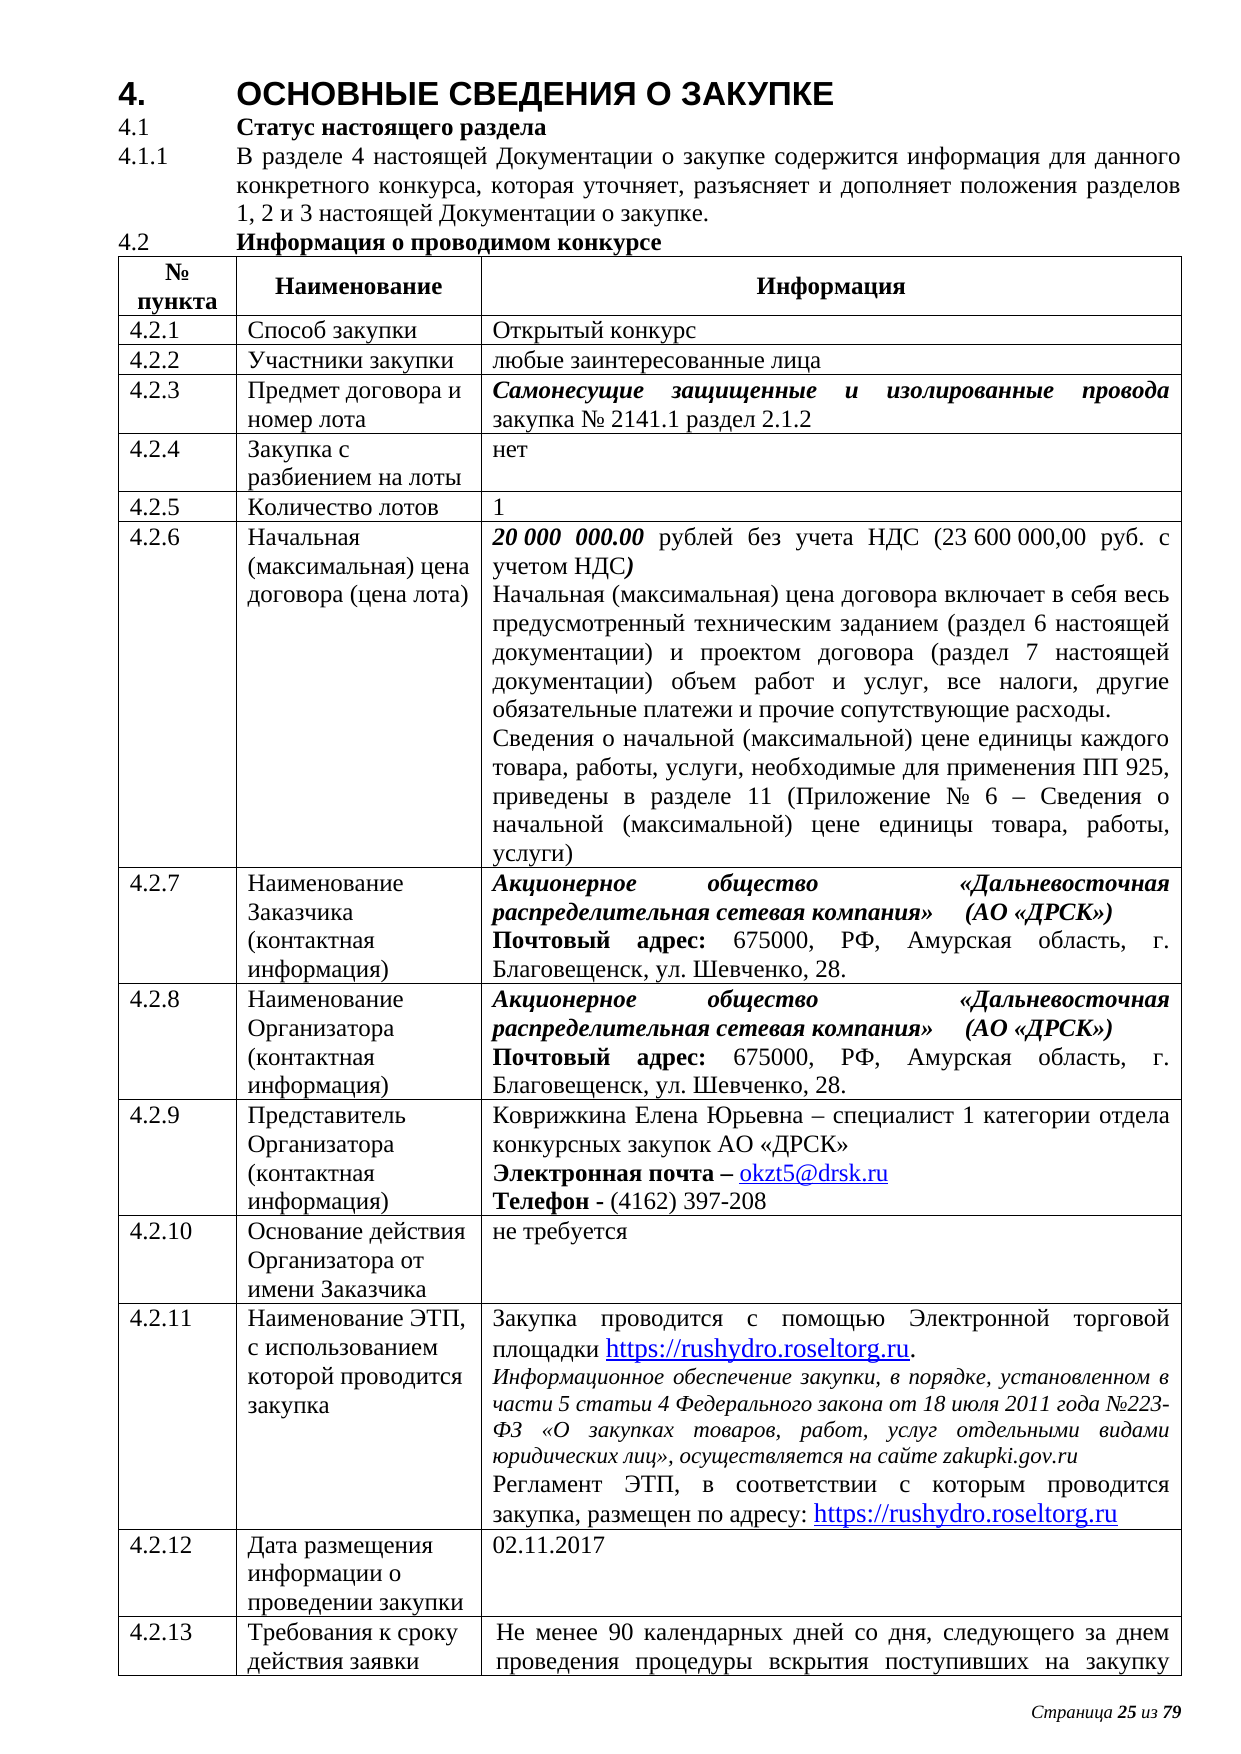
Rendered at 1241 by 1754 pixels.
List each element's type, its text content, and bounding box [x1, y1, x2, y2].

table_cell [482, 1617, 1181, 1674]
table_cell Представитель Организатора (контактная информация) [237, 1100, 481, 1215]
table_cell Участники закупки [237, 345, 481, 374]
table_cell Предмет договора и номер лота [237, 375, 481, 433]
table_cell Закупка проводится с помощью Электронной торговой площадки https://rushydro.roseltorg.ru. Информационное обеспечение закупки, в порядке, установленном в части 5 статьи 4 Федерального закона от 18 июля 2011 года №223-ФЗ «О закупках товаров, работ, услуг отдельными видами юридических лиц», осуществляется на сайте zakupki.gov.ru Регламент ЭТП, в соответствии с которым проводится закупка, размещен по адресу: https://rushydro.roseltorg.ru [482, 1304, 1181, 1529]
table_cell Закупка с разбиением на лоты [237, 434, 481, 491]
table_cell [119, 345, 236, 374]
table_cell [119, 868, 236, 983]
table_cell [119, 1216, 236, 1302]
table_cell Наименование Заказчика (контактная информация) [237, 868, 481, 983]
table_cell Акционерное общество «Дальневосточная распределительная сетевая компания» (АО «ДРСК») Почтовый адрес: 675000, РФ, Амурская область, г. Благовещенск, ул. Шевченко, 28. [482, 868, 1181, 983]
table_cell Самонесущие защищенные и изолированные провода закупка № 2141.1 раздел 2.1.2 [482, 375, 1181, 433]
table_cell [119, 1100, 236, 1215]
table_cell 20 000 000.00 рублей без учета НДС (23 600 000,00 руб. с учетом НДС) Начальная (максимальная) цена договора включает в себя весь предусмотренный техническим заданием (раздел 6 настоящей документации) и проектом договора (раздел 7 настоящей документации) объем работ и услуг, все налоги, другие обязательные платежи и прочие сопутствующие расходы. Сведения о начальной (максимальной) цене единицы каждого товара, работы, услуги, необходимые для применения ПП 925, приведены в разделе 11 (Приложение № 6 – Сведения о начальной (максимальной) цене единицы товара, работы, услуги) [482, 522, 1181, 867]
table_cell [119, 492, 236, 521]
table_cell любые заинтересованные лица [482, 345, 1181, 374]
table_header Наименование [237, 257, 481, 314]
table_cell не требуется [482, 1216, 1181, 1302]
subtitle Информация о проводимом конкурсе [118, 227, 1181, 256]
table_cell Акционерное общество «Дальневосточная распределительная сетевая компания» (АО «ДРСК») Почтовый адрес: 675000, РФ, Амурская область, г. Благовещенск, ул. Шевченко, 28. [482, 984, 1181, 1099]
table_cell [119, 434, 236, 491]
table_cell нет [482, 434, 1181, 491]
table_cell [237, 1617, 481, 1674]
table_cell Основание действия Организатора от имени Заказчика [237, 1216, 481, 1302]
text В разделе 4 настоящей Документации о закупке содержится информация для данного конкретного конкурса, которая уточняет, разъясняет и дополняет положения разделов 1, 2 и 3 настоящей Документации о закупке. [118, 141, 1181, 227]
table_cell [119, 375, 236, 433]
subtitle Статус настоящего раздела [118, 112, 1181, 141]
table_cell Дата размещения информации о проведении закупки [237, 1530, 481, 1616]
table_cell Наименование Организатора (контактная информация) [237, 984, 481, 1099]
table_cell Открытый конкурс [482, 316, 1181, 344]
table_cell Способ закупки [237, 316, 481, 344]
table_cell [119, 1617, 236, 1674]
table_cell 1 [482, 492, 1181, 521]
table_cell [119, 316, 236, 344]
table_cell Количество лотов [237, 492, 481, 521]
table_cell [119, 1530, 236, 1616]
table_header № пункта [119, 257, 236, 314]
table_cell [119, 522, 236, 867]
table_cell [119, 984, 236, 1099]
table_cell Наименование ЭТП, с использованием которой проводится закупка [237, 1304, 481, 1529]
subtitle ОСНОВНЫЕ СВЕДЕНИЯ О ЗАКУПКЕ [118, 74, 1181, 112]
table_cell [119, 1304, 236, 1529]
table_cell Начальная (максимальная) цена договора (цена лота) [237, 522, 481, 867]
table_cell Коврижкина Елена Юрьевна – специалист 1 категории отдела конкурсных закупок АО «ДРСК» Электронная почта – okzt5@drsk.ru Телефон - (4162) 397-208 [482, 1100, 1181, 1215]
table_header Информация [482, 257, 1181, 314]
table_cell 02.11.2017 [482, 1530, 1181, 1616]
